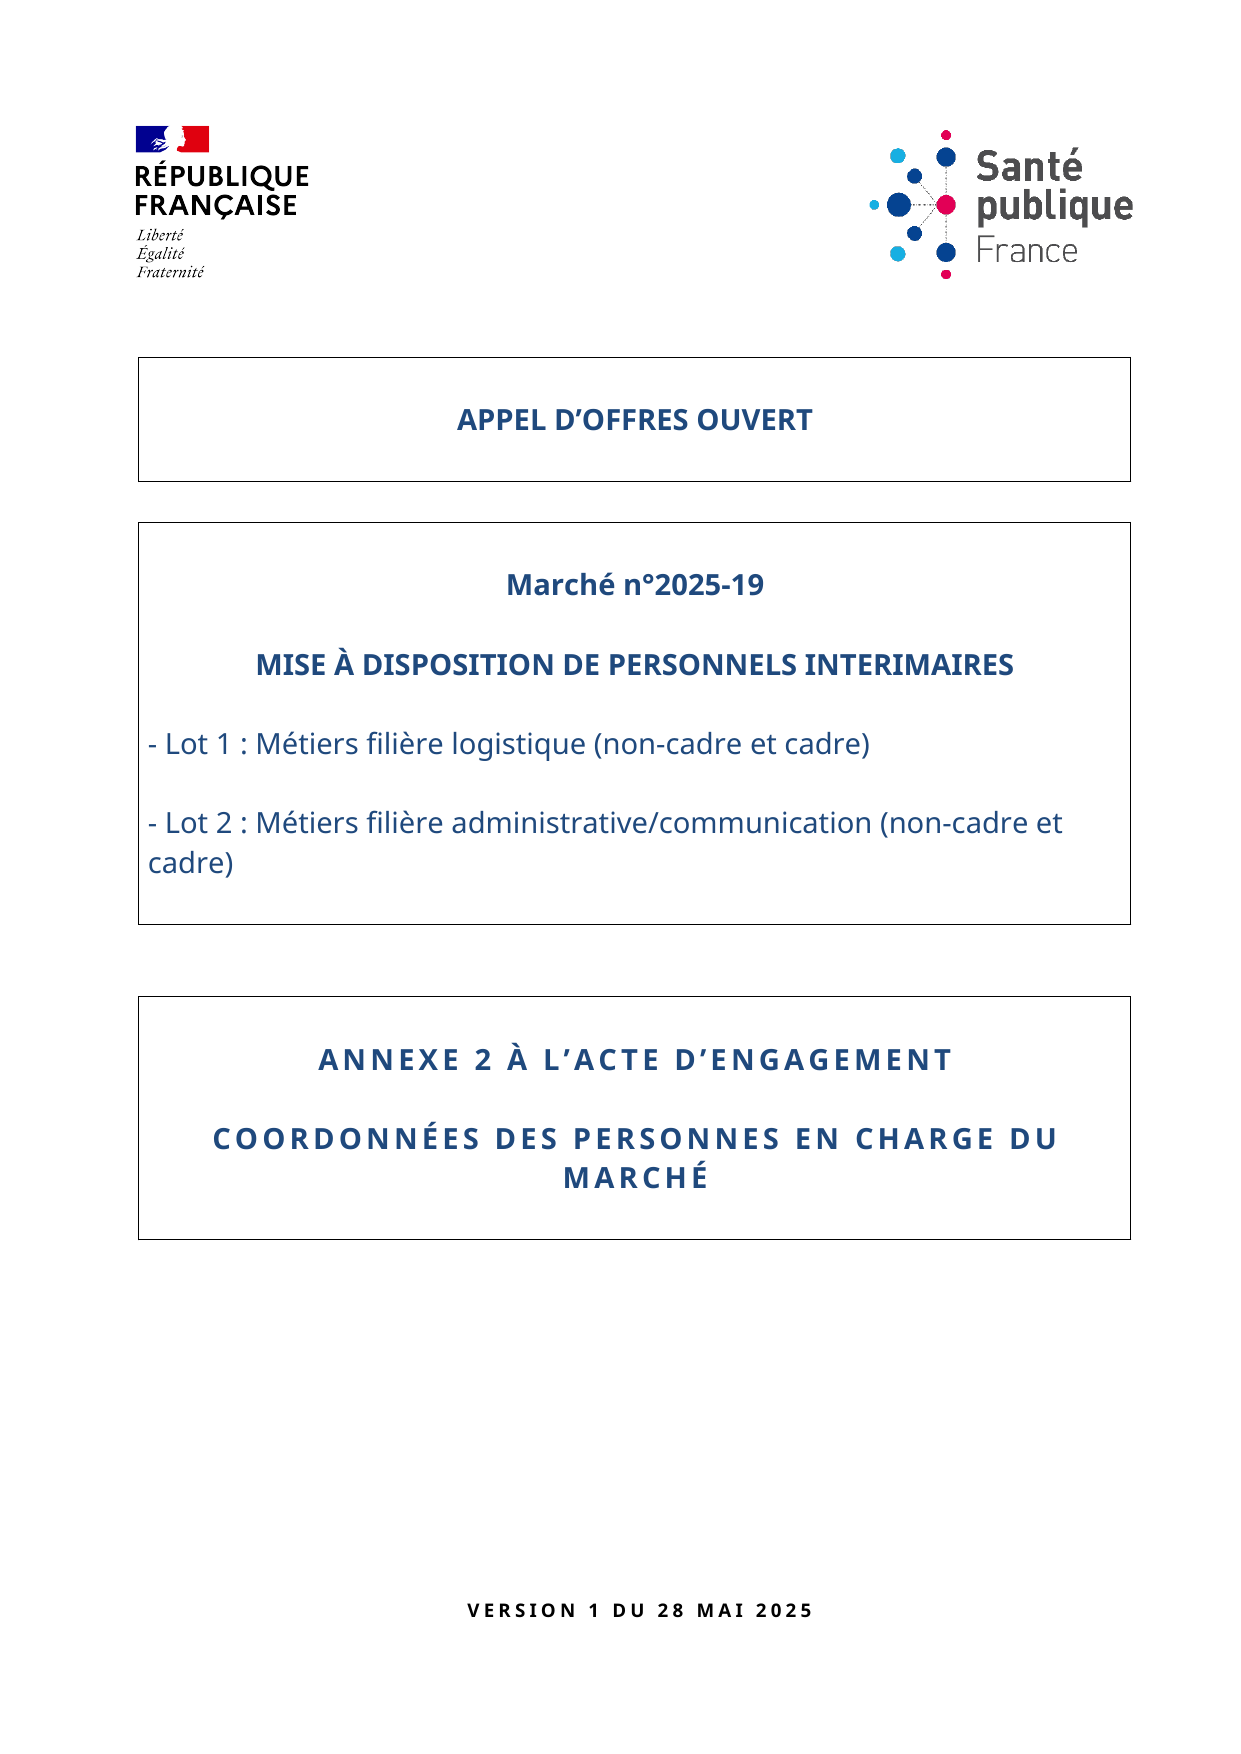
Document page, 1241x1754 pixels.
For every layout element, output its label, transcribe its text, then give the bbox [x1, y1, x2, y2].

text MISE À DISPOSITION DE PERSONNELS INTERIMAIRES [148, 644, 1122, 684]
text ANNEXE 2 À L’ACTE D’ENGAGEMENT [148, 1039, 1122, 1078]
text - Lot 2 : Métiers filière administrative/communication (non-cadre et cadre) [148, 803, 1122, 882]
text - Lot 1 : Métiers filière logistique (non-cadre et cadre) [148, 723, 1122, 763]
text APPEL D’OFFRES OUVERT [148, 400, 1122, 439]
text VERSION 1 DU 28 MAI 2025 [148, 1597, 1122, 1623]
text Marché n°2025-19 [148, 565, 1122, 604]
picture [869, 130, 1133, 279]
picture [109, 99, 334, 304]
text COORDONNÉES DES PERSONNES EN CHARGE DU MARCHÉ [148, 1118, 1122, 1194]
